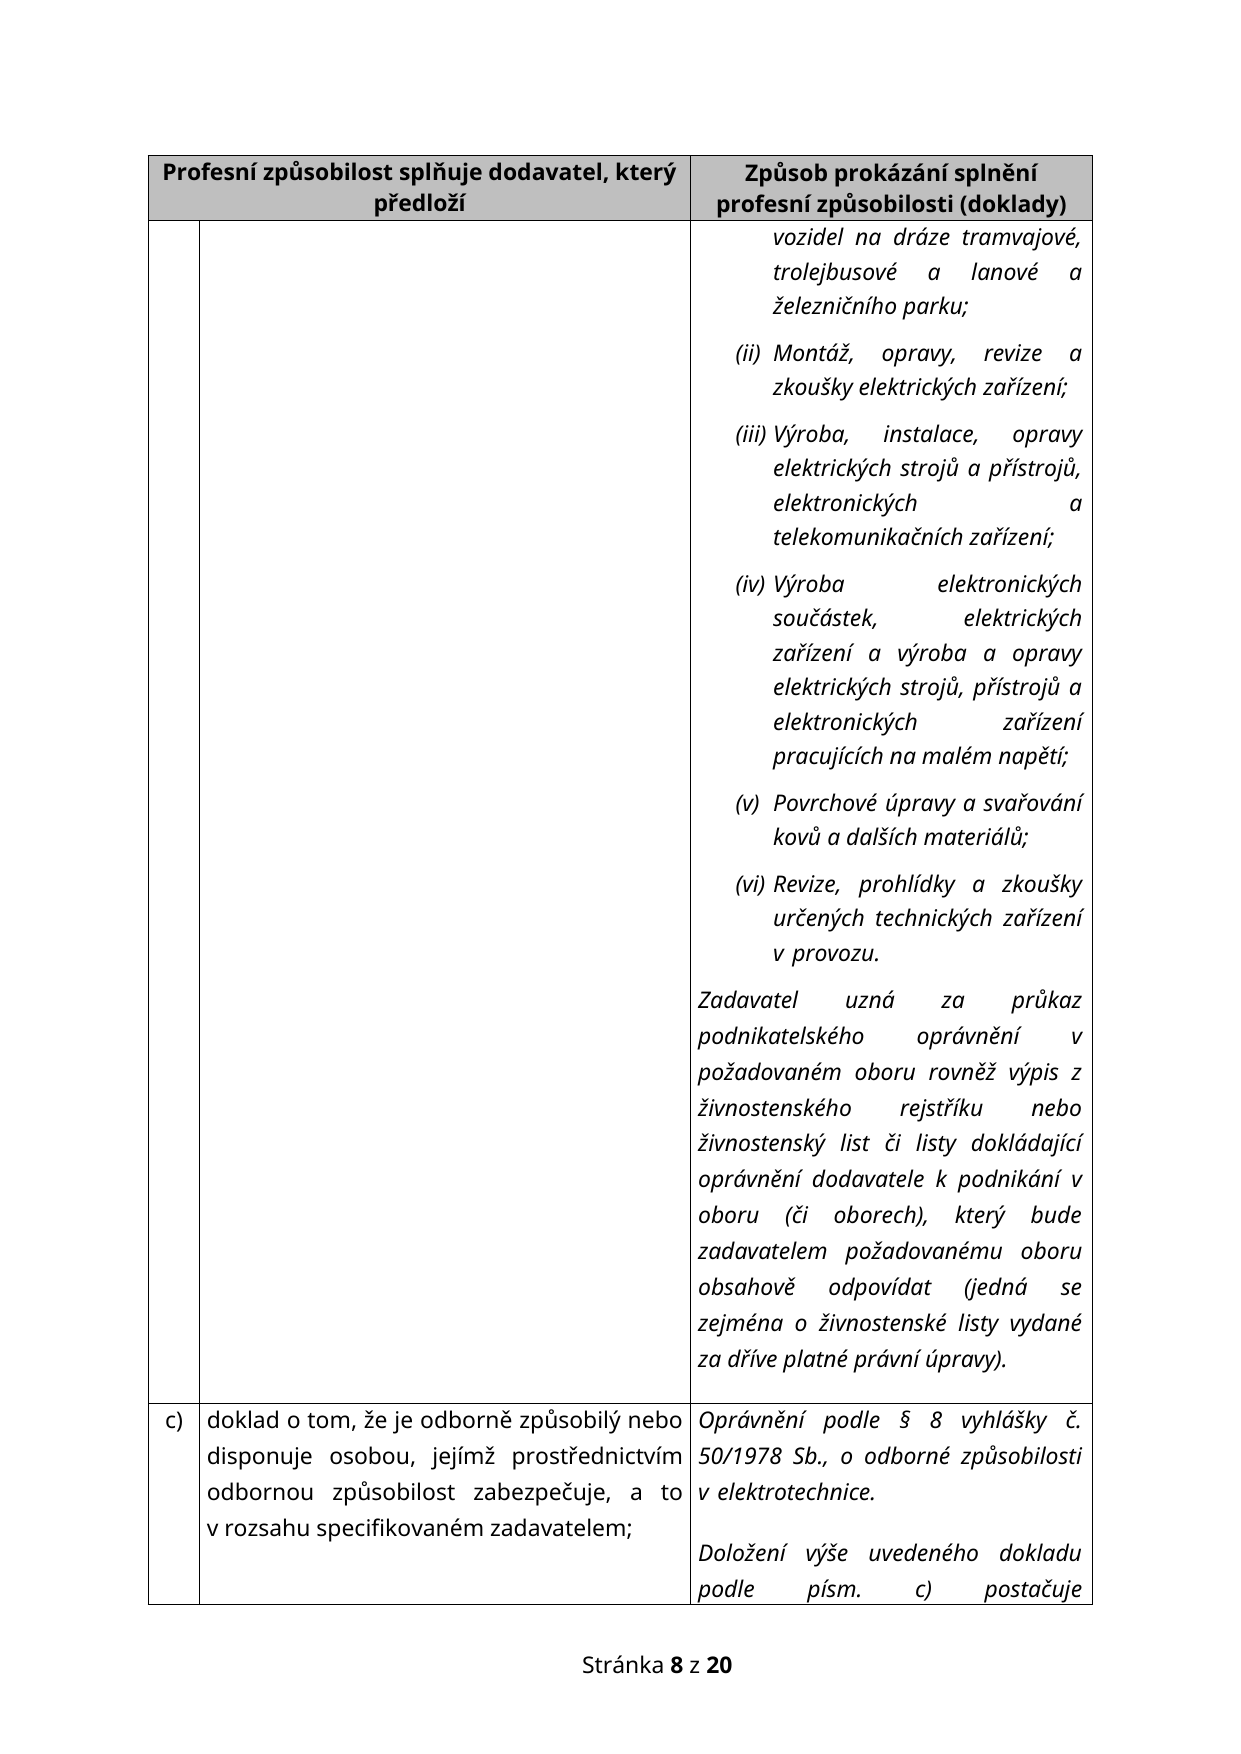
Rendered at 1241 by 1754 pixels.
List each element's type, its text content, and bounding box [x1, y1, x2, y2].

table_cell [200, 1404, 690, 1604]
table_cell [691, 1404, 1092, 1604]
table_cell b) [149, 221, 199, 1403]
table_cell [691, 221, 1092, 1403]
table_header Způsob prokázání splnění profesní způsobilosti (doklady) [691, 156, 1092, 220]
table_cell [200, 221, 690, 1403]
table_header Profesní způsobilost splňuje dodavatel, který předloží [149, 156, 690, 220]
table_cell c) [149, 1404, 199, 1604]
